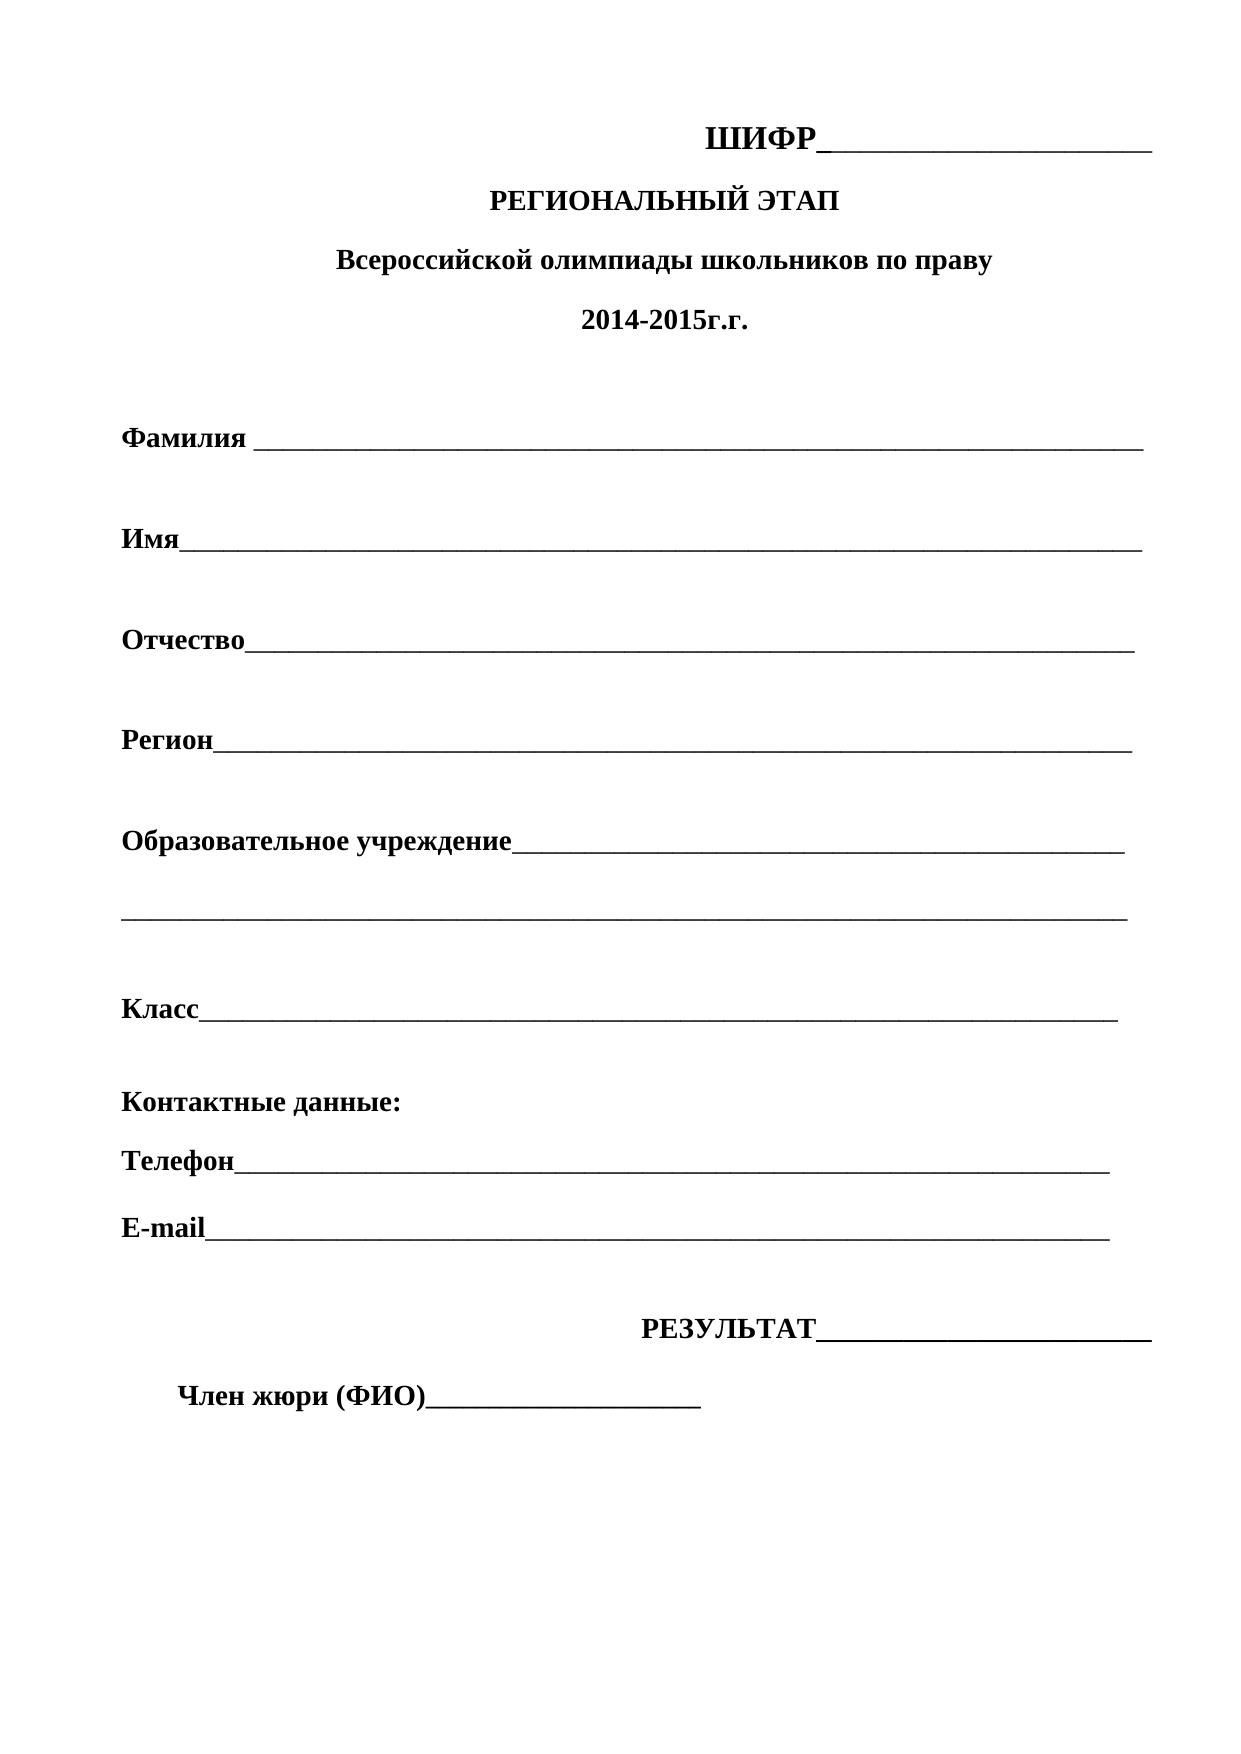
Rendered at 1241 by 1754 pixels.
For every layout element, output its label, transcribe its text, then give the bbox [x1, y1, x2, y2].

text Телефон____________________________________________________________ [102, 1143, 1152, 1177]
text Фамилия _____________________________________________________________ [102, 421, 1152, 454]
text Член жюри (ФИО)______________________ [177, 1378, 1152, 1411]
text Отчество_____________________________________________________________ [102, 622, 1152, 655]
text Образовательное учреждение__________________________________________ [102, 823, 1152, 857]
text РЕЗУЛЬТАТ_______________________ [177, 1311, 1152, 1344]
text Класс_______________________________________________________________ [102, 991, 1152, 1024]
text РЕГИОНАЛЬНЫЙ ЭТАП [177, 183, 1152, 217]
text Всероссийской олимпиады школьников по праву [177, 242, 1152, 276]
text Регион_______________________________________________________________ [102, 722, 1152, 756]
text 2014-2015г.г. [177, 302, 1152, 335]
text ШИФР_______________________ [177, 118, 1152, 156]
text Е-mail______________________________________________________________ [102, 1210, 1152, 1244]
text Имя__________________________________________________________________ [102, 521, 1152, 555]
text _____________________________________________________________________ [102, 890, 1152, 924]
text Контактные данные: [102, 1084, 1152, 1117]
